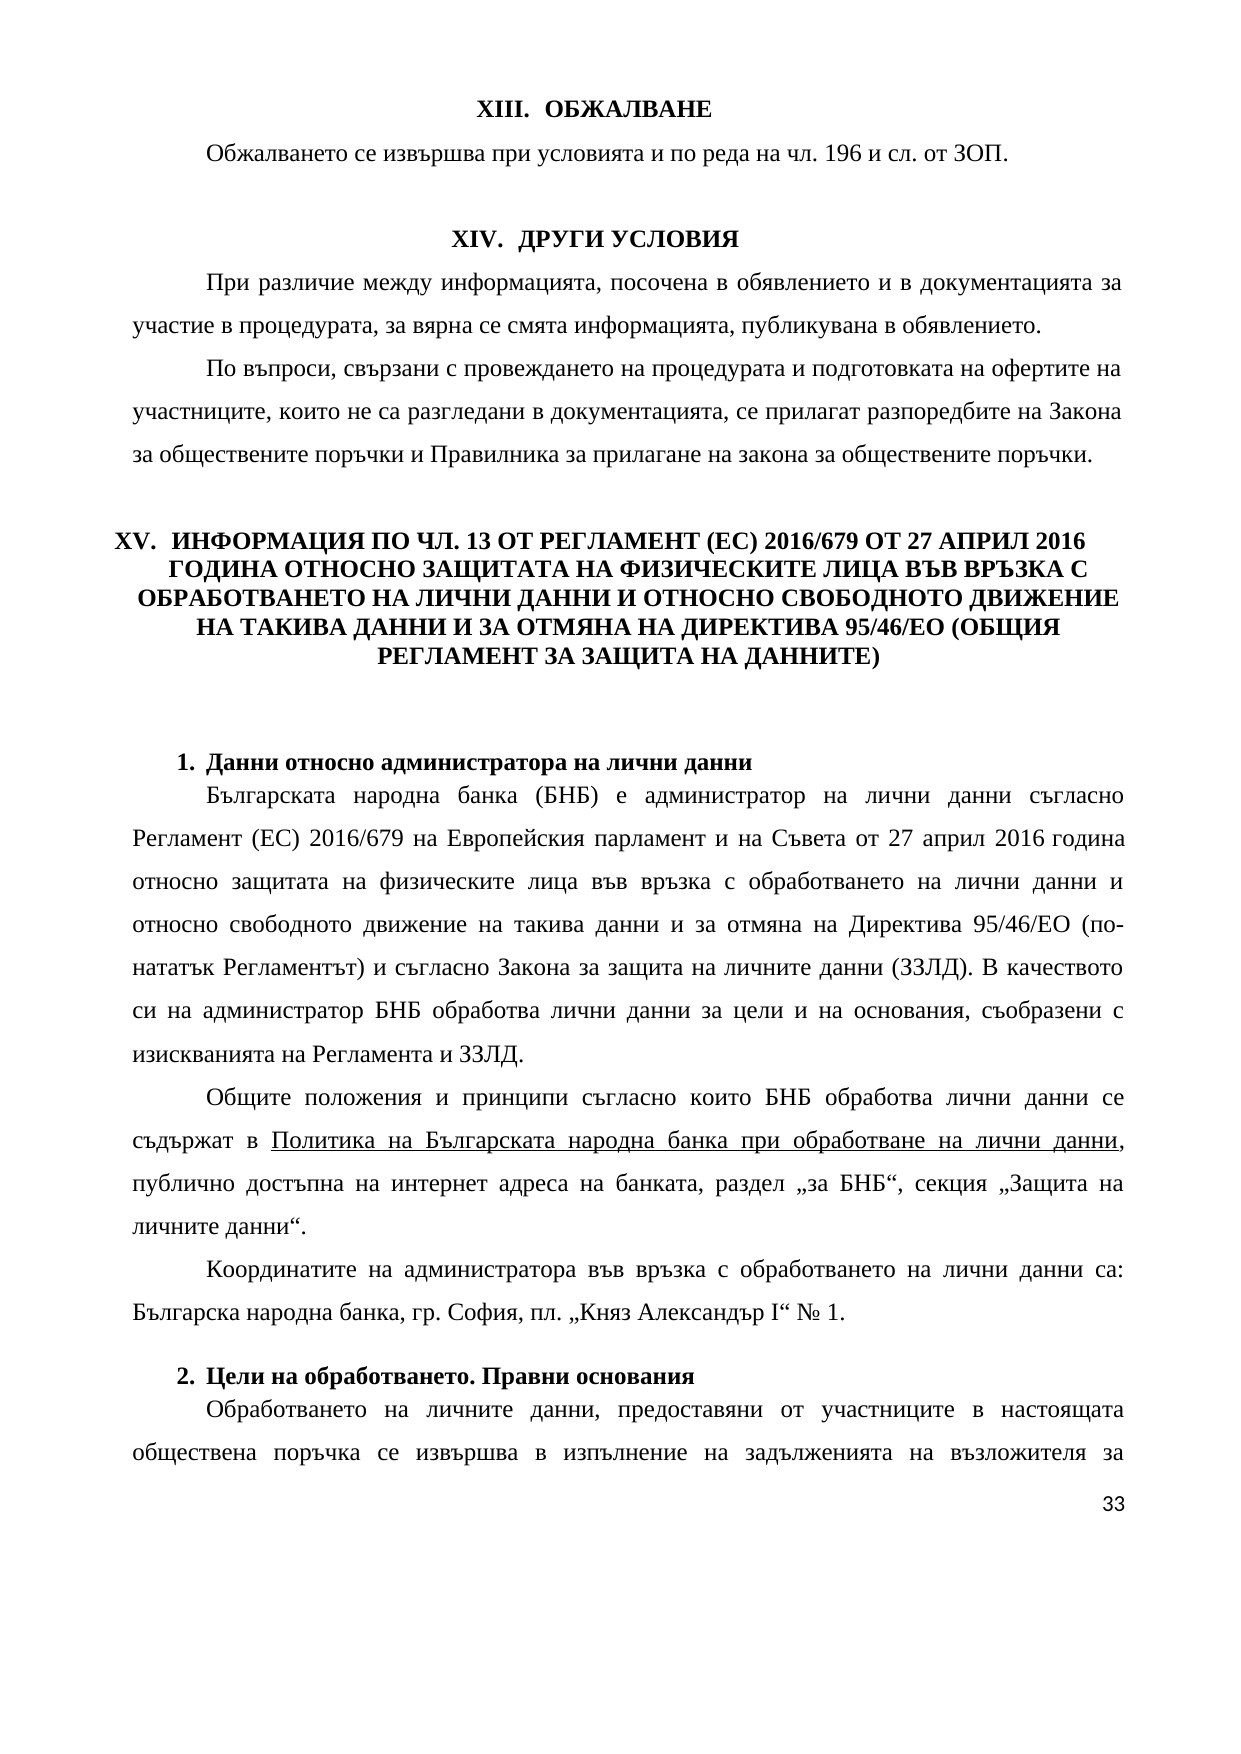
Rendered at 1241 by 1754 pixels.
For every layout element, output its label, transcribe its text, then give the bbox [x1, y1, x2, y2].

text При различие между информацията, посочена в обявлението и в документацията за участие в процедурата, за вярна се смята информацията, публикувана в обявлението. [132, 267, 1123, 339]
text Българската народна банка (БНБ) е администратор на лични данни съгласно Регламент (ЕС) 2016/679 на Европейския парламент и на Съвета от 27 април 2016 година относно защитата на физическите лица във връзка с обработването на лични данни и относно свободното движение на такива данни и за отмяна на Директива 95/46/EО (по-нататък Регламентът) и съгласно Закона за защита на личните данни (ЗЗЛД). В качеството си на администратор БНБ обработва лични данни за цели и на основания, съобразени с изискванията на Регламента и ЗЗЛД. [132, 780, 1125, 1067]
subtitle Данни относно администратора на лични данни [132, 747, 1125, 776]
text Координатите на администратора във връзка с обработването на лични данни са: Българска народна банка, гр. София, пл. „Княз Александър I“ № 1. [132, 1254, 1125, 1326]
subtitle ОБЖАЛВАНЕ [117, 94, 1125, 123]
subtitle ИНФОРМАЦИЯ ПО ЧЛ. 13 ОТ РЕГЛАМЕНТ (ЕС) 2016/679 ОТ 27 АПРИЛ 2016 ГОДИНА ОТНОСНО ЗАЩИТАТА НА ФИЗИЧЕСКИТЕ ЛИЦА ВЪВ ВРЪЗКА С ОБРАБОТВАНЕТО НА ЛИЧНИ ДАННИ И ОТНОСНО СВОБОДНОТО ДВИЖЕНИЕ НА ТАКИВА ДАННИ И ЗА ОТМЯНА НА ДИРЕКТИВА 95/46/EО (ОБЩИЯ РЕГЛАМЕНТ ЗА ЗАЩИТА НА ДАННИТЕ) [117, 526, 1125, 669]
subtitle Цели на обработването. Правни основания [132, 1361, 1125, 1390]
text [132, 1394, 1125, 1466]
text Общите положения и принципи съгласно които БНБ обработва лични данни се съдържат в Политика на Българската народна банка при обработване на лични данни, публично достъпна на интернет адреса на банката, раздел „за БНБ“, секция „Защита на личните данни“. [132, 1082, 1125, 1240]
text По въпроси, свързани с провеждането на процедурата и подготовката на офертите на участниците, които не са разгледани в документацията, се прилагат разпоредбите на Закона за обществените поръчки и Правилника за прилагане на закона за обществените поръчки. [132, 353, 1123, 468]
text Обжалването се извършва при условията и по реда на чл. 196 и сл. от ЗОП. [132, 138, 1125, 166]
subtitle ДРУГИ УСЛОВИЯ [117, 224, 1125, 253]
